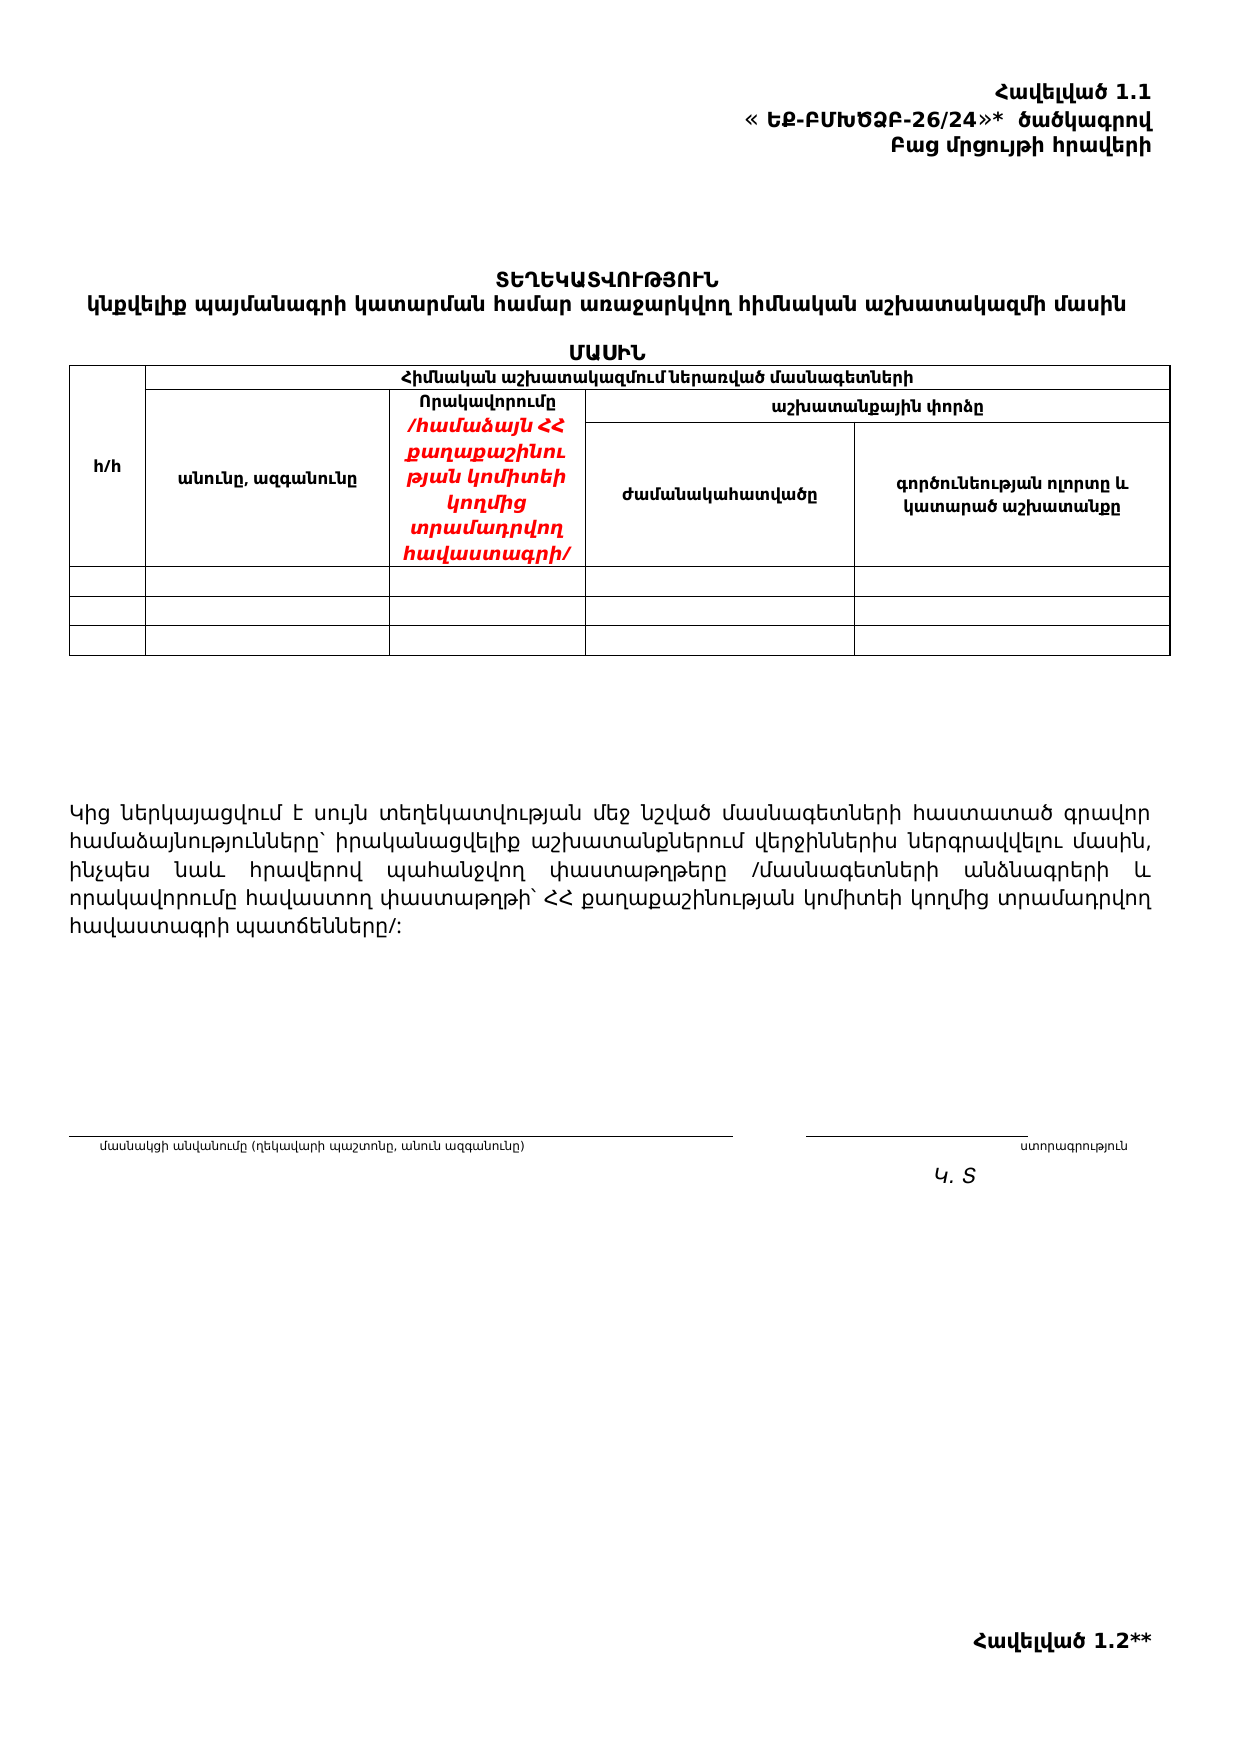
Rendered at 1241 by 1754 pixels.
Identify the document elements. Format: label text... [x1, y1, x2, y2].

table_header Հիմնական աշխատակազմում ներառված մասնագետների [146, 366, 1169, 389]
table_cell [146, 597, 389, 625]
table_cell [70, 567, 145, 596]
table_cell [70, 597, 145, 625]
table_cell [390, 597, 585, 625]
text Բաց մրցույթի հրավերի [69, 133, 1152, 157]
table_cell գործունեության ոլորտը և կատարած աշխատանքը [855, 423, 1169, 566]
table_cell [390, 567, 585, 596]
table_cell [146, 567, 389, 596]
text Կից ներկայացվում է սույն տեղեկատվության մեջ նշված մասնագետների հաստատած գրավոր համաձայնությունները` իրականացվելիք աշխատանքներում վերջիններիս ներգրավվելու մասին, ինչպես նաև հրավերով պահանջվող փաստաթղթերը /մասնագետների անձնագրերի և որակավորումը հավաստող փաստաթղթի՝ ՀՀ քաղաքաշինության կոմիտեի կողմից տրամադրվող հավաստագրի պատճենները/: [69, 798, 1152, 940]
subtitle Կ. Տ [69, 1164, 978, 1188]
table_cell [70, 626, 145, 654]
table_cell անունը, ազգանունը [146, 390, 389, 566]
table_cell [146, 626, 389, 654]
table_cell [390, 626, 585, 654]
table_cell աշխատանքային փորձը [586, 390, 1169, 422]
text մասնակցի անվանումը (ղեկավարի պաշտոնը, անուն ազգանունը) ստորագրություն [69, 1139, 1152, 1164]
text ՏԵՂԵԿԱՏՎՈՒԹՅՈՒՆ [62, 268, 1152, 292]
text Հավելված 1.2** [69, 1629, 1152, 1653]
table_cell [586, 567, 854, 596]
table_cell Որակավորումը /համաձայն ՀՀ քաղաքաշինության կոմիտեի կողմից տրամադրվող հավաստագրի/ [390, 390, 585, 566]
table_cell [855, 597, 1169, 625]
text ՄԱՍԻՆ [62, 341, 1152, 365]
subtitle Հավելված 1.1 [69, 80, 1152, 104]
table_header հ/հ [70, 366, 145, 566]
text կնքվելիք պայմանագրի կատարման համար առաջարկվող հիմնական աշխատակազմի մասին [62, 292, 1152, 317]
table_cell [855, 626, 1169, 654]
table_cell [586, 626, 854, 654]
text « ԵՔ-ԲՄԽԾՁԲ-26/24»* ծածկագրով [69, 104, 1152, 133]
table_cell [855, 567, 1169, 596]
table_cell ժամանակահատվածը [586, 423, 854, 566]
table_cell [586, 597, 854, 625]
